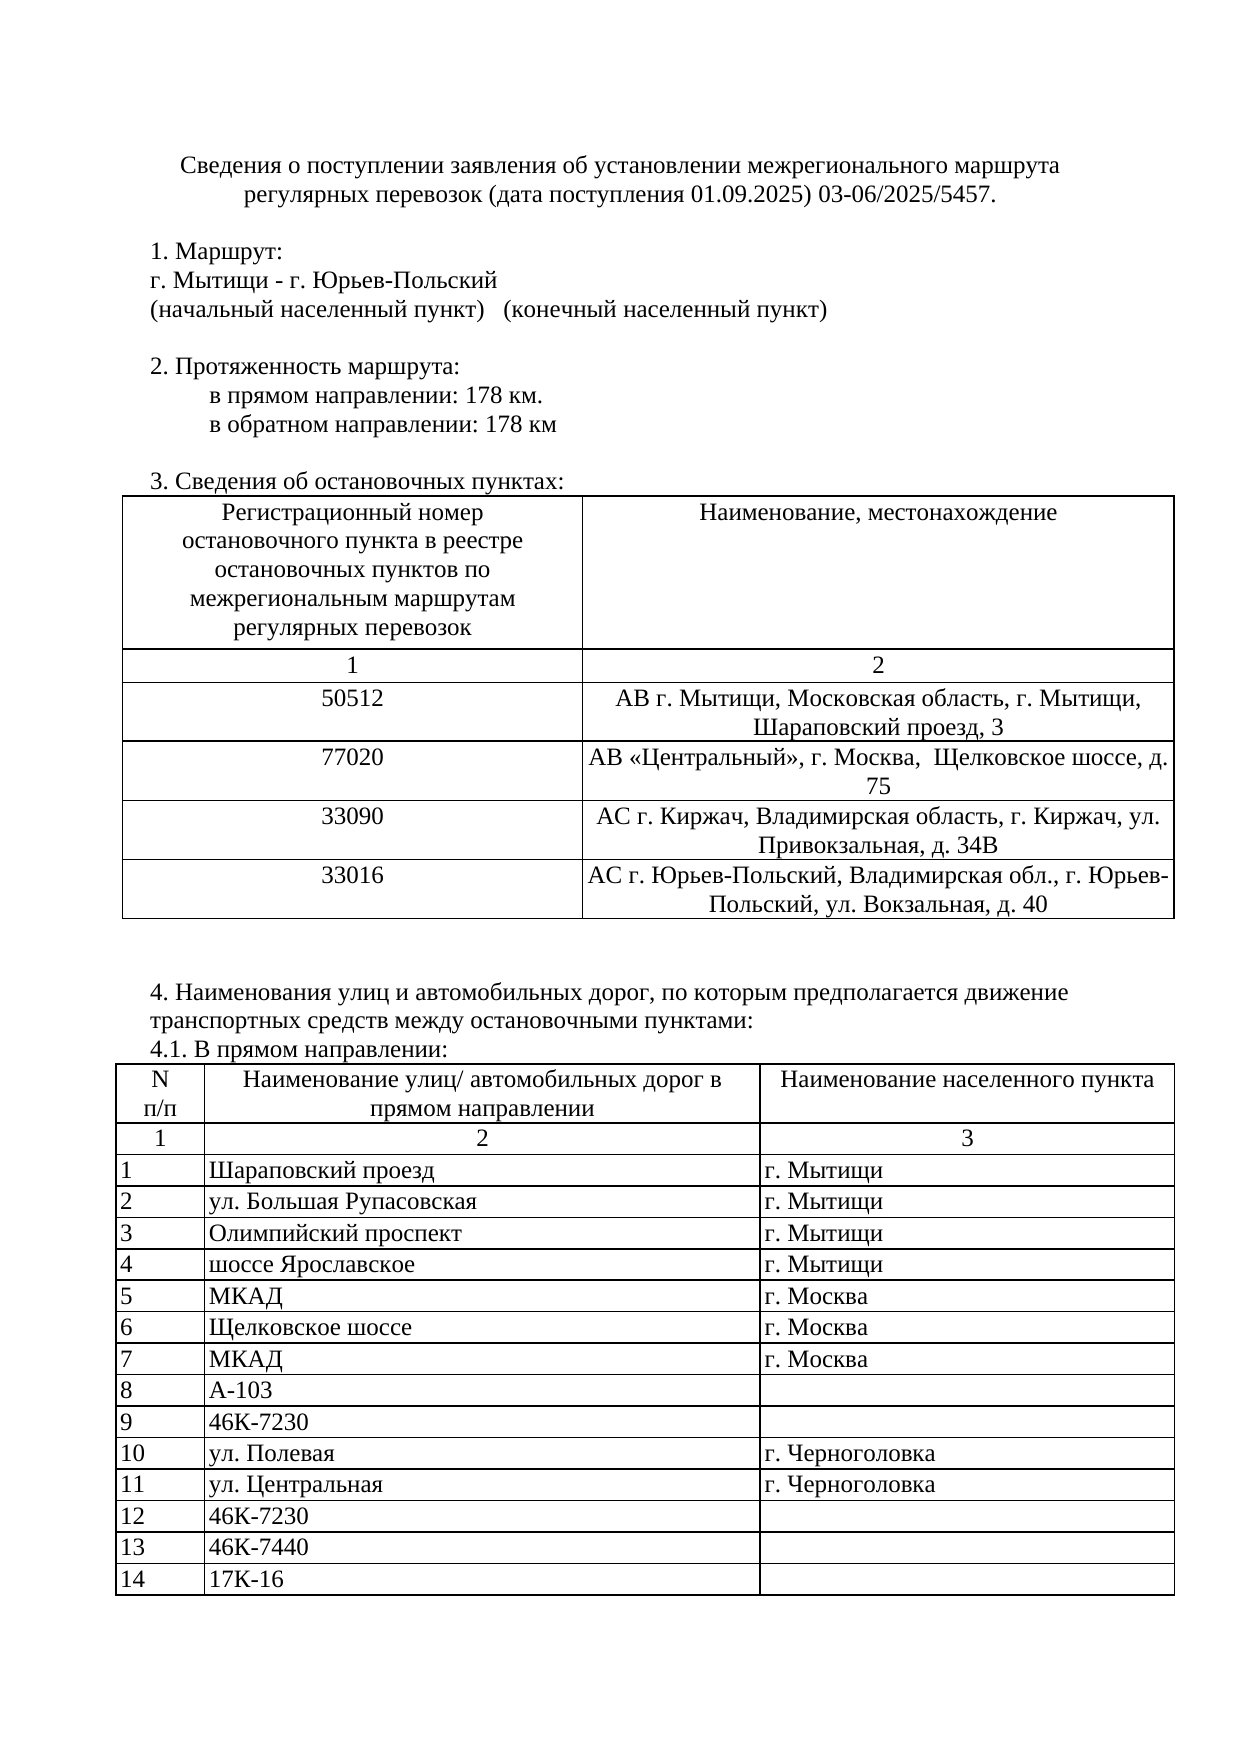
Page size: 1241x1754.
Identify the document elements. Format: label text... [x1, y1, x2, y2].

text г. Мытищи - г. Юрьев-Польский [150, 265, 1090, 294]
table_cell 12 [117, 1501, 204, 1531]
text в прямом направлении: 178 км. [150, 380, 1090, 409]
table_cell 14 [117, 1564, 204, 1594]
text (начальный населенный пункт) (конечный населенный пункт) [150, 294, 1090, 322]
table_header Наименование улиц/ автомобильных дорог в прямом направлении [205, 1065, 759, 1122]
text 3. Сведения об остановочных пунктах: [150, 466, 1090, 495]
table_cell Олимпийский проспект [205, 1218, 759, 1248]
table_header Наименование населенного пункта [761, 1065, 1174, 1122]
table_cell 33090 [123, 801, 582, 858]
table_header N п/п [117, 1065, 204, 1122]
table_cell АВ г. Мытищи, Московская область, г. Мытищи, Шараповский проезд, 3 [583, 683, 1173, 740]
table_cell г. Мытищи [761, 1218, 1174, 1248]
table_cell 50512 [123, 683, 582, 740]
text 4. Наименования улиц и автомобильных дорог, по которым предполагается движение транспортных средств между остановочными пунктами: [150, 977, 1090, 1034]
text Сведения о поступлении заявления об установлении межрегионального маршрута регулярных перевозок (дата поступления 01.09.2025) 03-06/2025/5457. [150, 150, 1090, 207]
table_cell г. Черноголовка [761, 1470, 1174, 1499]
table_cell 9 [117, 1407, 204, 1437]
table_cell г. Мытищи [761, 1250, 1174, 1279]
table_cell 8 [117, 1375, 204, 1405]
table_cell 33016 [123, 860, 582, 918]
table_cell 4 [117, 1250, 204, 1279]
table_cell [761, 1407, 1174, 1437]
table_cell Шараповский проезд [205, 1155, 759, 1185]
table_cell 10 [117, 1438, 204, 1468]
table_cell [761, 1375, 1174, 1405]
table_header Наименование, местонахождение [583, 497, 1173, 648]
table_cell 2 [117, 1187, 204, 1216]
table_cell г. Мытищи [761, 1187, 1174, 1216]
table_cell 5 [117, 1281, 204, 1311]
table_cell 46К-7230 [205, 1407, 759, 1437]
table_cell шоссе Ярославское [205, 1250, 759, 1279]
table_cell 1 [117, 1124, 204, 1153]
table_cell 3 [761, 1124, 1174, 1153]
table_cell МКАД [205, 1281, 759, 1311]
table_cell ул. Большая Рупасовская [205, 1187, 759, 1216]
table_cell 77020 [123, 742, 582, 799]
table_cell ул. Центральная [205, 1470, 759, 1499]
table_cell [761, 1501, 1174, 1531]
table_cell 7 [117, 1344, 204, 1374]
text 4.1. В прямом направлении: [150, 1034, 1090, 1063]
table_cell Щелковское шоссе [205, 1312, 759, 1342]
table_cell [761, 1533, 1174, 1562]
table_cell [761, 1564, 1174, 1594]
table_cell г. Москва [761, 1281, 1174, 1311]
table_cell 17К-16 [205, 1564, 759, 1594]
table_cell МКАД [205, 1344, 759, 1374]
table_cell АС г. Киржач, Владимирская область, г. Киржач, ул. Привокзальная, д. 34В [583, 801, 1173, 858]
table_cell ул. Полевая [205, 1438, 759, 1468]
table_cell АС г. Юрьев-Польский, Владимирская обл., г. Юрьев-Польский, ул. Вокзальная, д. 40 [583, 860, 1173, 918]
table_cell г. Москва [761, 1312, 1174, 1342]
table_cell 46К-7230 [205, 1501, 759, 1531]
table_cell г. Черноголовка [761, 1438, 1174, 1468]
text в обратном направлении: 178 км [150, 409, 1090, 437]
table_cell 3 [117, 1218, 204, 1248]
table_header Регистрационный номер остановочного пункта в реестре остановочных пунктов по межрегиональным маршрутам регулярных перевозок [123, 497, 582, 648]
table_cell 11 [117, 1470, 204, 1499]
text 2. Протяженность маршрута: [150, 351, 1090, 380]
table_cell 2 [583, 650, 1173, 681]
text 1. Маршрут: [150, 236, 1090, 265]
table_cell 1 [117, 1155, 204, 1185]
table_cell 1 [123, 650, 582, 681]
table_cell А-103 [205, 1375, 759, 1405]
table_cell 46К-7440 [205, 1533, 759, 1562]
table_cell АВ «Центральный», г. Москва, Щелковское шоссе, д. 75 [583, 742, 1173, 799]
table_cell 13 [117, 1533, 204, 1562]
table_cell 2 [205, 1124, 759, 1153]
table_cell г. Мытищи [761, 1155, 1174, 1185]
table_cell 6 [117, 1312, 204, 1342]
table_cell г. Москва [761, 1344, 1174, 1374]
